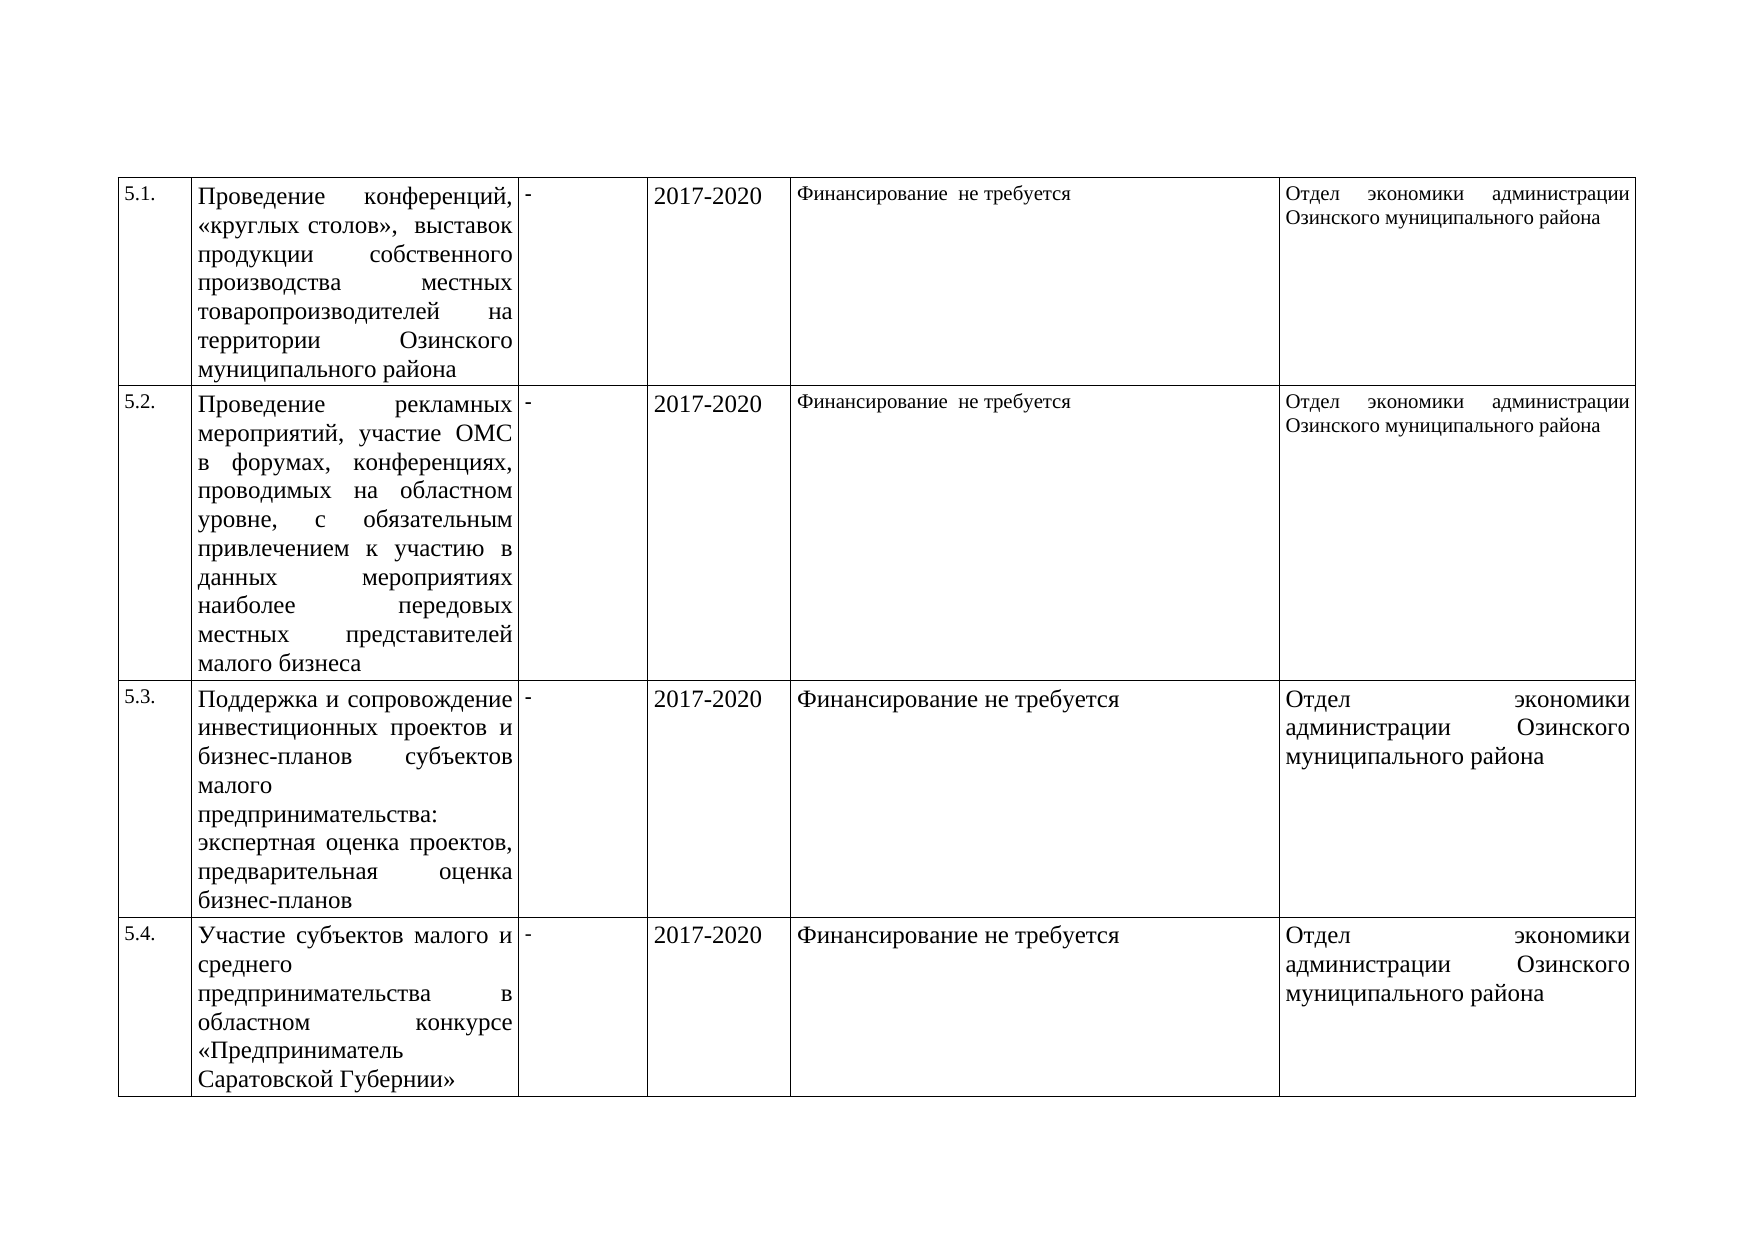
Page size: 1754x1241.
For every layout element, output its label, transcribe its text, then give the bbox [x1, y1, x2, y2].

table_cell 5.3. [119, 681, 191, 917]
table_cell Проведение конференций, «круглых столов», выставок продукции собственного производства местных товаропроизводителей на территории Озинского муниципального района [192, 178, 518, 385]
table_cell Поддержка и сопровождение инвестиционных проектов и бизнес-планов субъектов малого предпринимательства: экспертная оценка проектов, предварительная оценка бизнес-планов [192, 681, 518, 917]
table_cell Отдел экономики администрации Озинского муниципального района [1280, 386, 1635, 680]
table_cell Финансирование не требуется [791, 681, 1279, 917]
table_cell Участие субъектов малого и среднего предпринимательства в областном конкурсе «Предприниматель Саратовской Губернии» [192, 918, 518, 1096]
table_cell - [519, 178, 647, 385]
table_cell - [519, 681, 647, 917]
table_cell 5.2. [119, 386, 191, 680]
table_cell 2017-2020 [648, 386, 790, 680]
table_cell 2017-2020 [648, 178, 790, 385]
table_cell Финансирование не требуется [791, 178, 1279, 385]
table_cell 2017-2020 [648, 681, 790, 917]
table_cell Финансирование не требуется [791, 918, 1279, 1096]
table_cell - [519, 918, 647, 1096]
table_cell 5.1. [119, 178, 191, 385]
table_cell 2017-2020 [648, 918, 790, 1096]
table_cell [1280, 918, 1635, 1096]
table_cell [1280, 178, 1635, 385]
table_cell 5.4. [119, 918, 191, 1096]
table_cell - [519, 386, 647, 680]
table_cell Отдел экономики администрации Озинского муниципального района [1280, 681, 1635, 917]
table_cell Финансирование не требуется [791, 386, 1279, 680]
table_cell Проведение рекламных мероприятий, участие ОМС в форумах, конференциях, проводимых на областном уровне, с обязательным привлечением к участию в данных мероприятиях наиболее передовых местных представителей малого бизнеса [192, 386, 518, 680]
